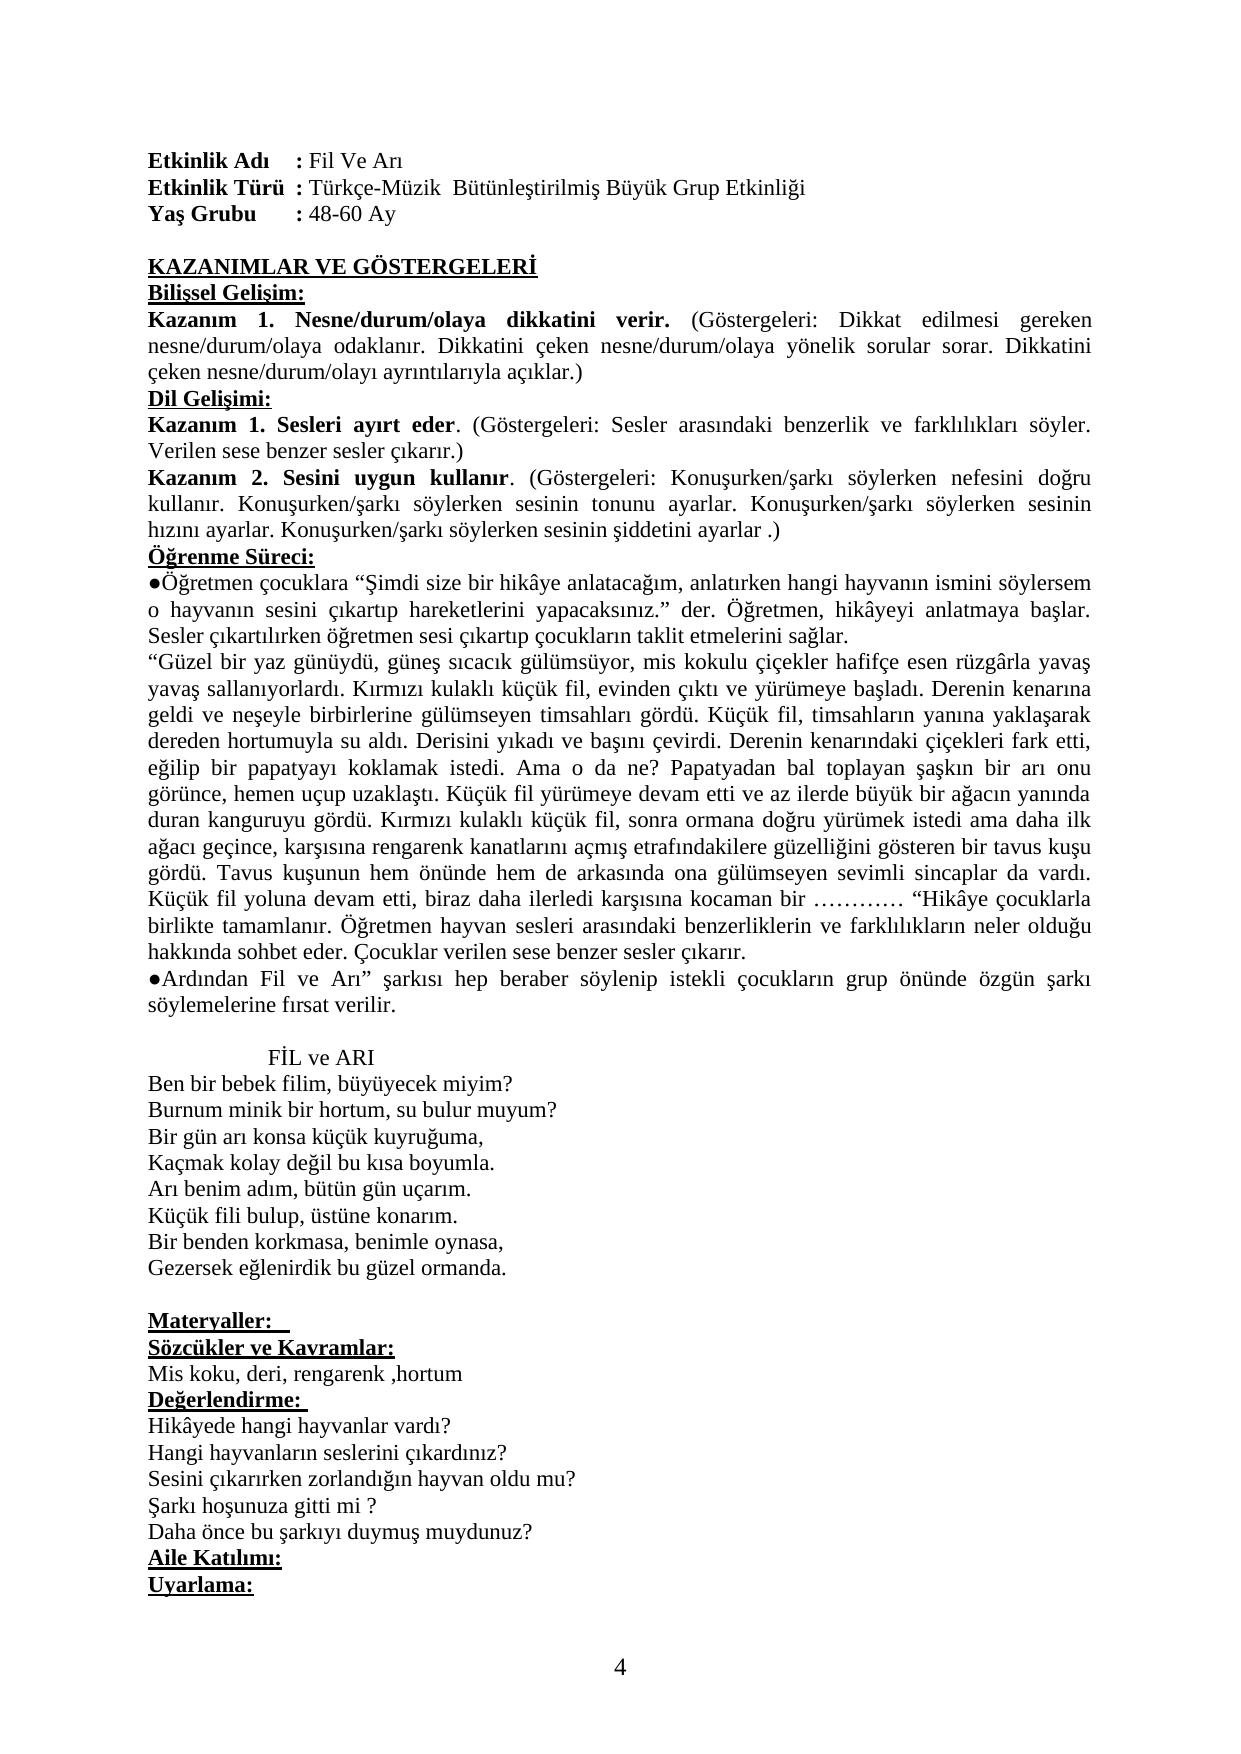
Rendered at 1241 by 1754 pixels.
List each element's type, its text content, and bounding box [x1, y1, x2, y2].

text KAZANIMLAR VE GÖSTERGELERİ [148, 253, 1093, 279]
text Hikâyede hangi hayvanlar vardı? [148, 1413, 1093, 1439]
text Etkinlik Türü : Türkçe-Müzik Bütünleştirilmiş Büyük Grup Etkinliği [148, 174, 1093, 200]
text Küçük fili bulup, üstüne konarım. [148, 1202, 1093, 1228]
text Daha önce bu şarkıyı duymuş muydunuz? [148, 1518, 1093, 1544]
text Sesini çıkarırken zorlandığın hayvan oldu mu? [148, 1465, 1093, 1492]
text Uyarlama: [148, 1571, 1093, 1597]
text FİL ve ARI [148, 1044, 1093, 1070]
text Şarkı hoşunuza gitti mi ? [148, 1492, 1093, 1518]
text Bilişsel Gelişim: [148, 279, 1093, 306]
text ●Öğretmen çocuklara “Şimdi size bir hikâye anlatacağım, anlatırken hangi hayvanın ismini söylersem o hayvanın sesini çıkartıp hareketlerini yapacaksınız.” der. Öğretmen, hikâyeyi anlatmaya başlar. Sesler çıkartılırken öğretmen sesi çıkartıp çocukların taklit etmelerini sağlar. [148, 569, 1093, 648]
text ●Ardından Fil ve Arı” şarkısı hep beraber söylenip istekli çocukların grup önünde özgün şarkı söylemelerine fırsat verilir. [148, 964, 1093, 1017]
text Bir gün arı konsa küçük kuyruğuma, [148, 1123, 1093, 1149]
text Öğrenme Süreci: [148, 543, 1093, 569]
text Gezersek eğlenirdik bu güzel ormanda. [148, 1254, 1093, 1281]
text Arı benim adım, bütün gün uçarım. [148, 1175, 1093, 1202]
text Kazanım 2. Sesini uygun kullanır. (Göstergeleri: Konuşurken/şarkı söylerken nefesini doğru kullanır. Konuşurken/şarkı söylerken sesinin tonunu ayarlar. Konuşurken/şarkı söylerken sesinin hızını ayarlar. Konuşurken/şarkı söylerken sesinin şiddetini ayarlar .) [148, 464, 1093, 543]
text Sözcükler ve Kavramlar: [148, 1333, 1093, 1360]
text Değerlendirme: [148, 1386, 1093, 1413]
text Yaş Grubu : 48-60 Ay [148, 200, 1093, 227]
text Hangi hayvanların seslerini çıkardınız? [148, 1439, 1093, 1465]
text Etkinlik Adı : Fil Ve Arı [148, 148, 1093, 174]
text Kaçmak kolay değil bu kısa boyumla. [148, 1149, 1093, 1175]
text Dil Gelişimi: [148, 385, 1093, 411]
text Burnum minik bir hortum, su bulur muyum? [148, 1096, 1093, 1123]
text “Güzel bir yaz günüydü, güneş sıcacık gülümsüyor, mis kokulu çiçekler hafifçe esen rüzgârla yavaş yavaş sallanıyorlardı. Kırmızı kulaklı küçük fil, evinden çıktı ve yürümeye başladı. Derenin kenarına geldi ve neşeyle birbirlerine gülümseyen timsahları gördü. Küçük fil, timsahların yanına yaklaşarak dereden hortumuyla su aldı. Derisini yıkadı ve başını çevirdi. Derenin kenarındaki çiçekleri fark etti, eğilip bir papatyayı koklamak istedi. Ama o da ne? Papatyadan bal toplayan şaşkın bir arı onu görünce, hemen uçup uzaklaştı. Küçük fil yürümeye devam etti ve az ilerde büyük bir ağacın yanında duran kanguruyu gördü. Kırmızı kulaklı küçük fil, sonra ormana doğru yürümek istedi ama daha ilk ağacı geçince, karşısına rengarenk kanatlarını açmış etrafındakilere güzelliğini gösteren bir tavus kuşu gördü. Tavus kuşunun hem önünde hem de arkasında ona gülümseyen sevimli sincaplar da vardı. Küçük fil yoluna devam etti, biraz daha ilerledi karşısına kocaman bir ………… “Hikâye çocuklarla birlikte tamamlanır. Öğretmen hayvan sesleri arasındaki benzerliklerin ve farklılıkların neler olduğu hakkında sohbet eder. Çocuklar verilen sese benzer sesler çıkarır. [148, 648, 1093, 964]
text Ben bir bebek filim, büyüyecek miyim? [148, 1070, 1093, 1096]
text Bir benden korkmasa, benimle oynasa, [148, 1228, 1093, 1254]
text Kazanım 1. Sesleri ayırt eder. (Göstergeleri: Sesler arasındaki benzerlik ve farklılıkları söyler. Verilen sese benzer sesler çıkarır.) [148, 411, 1093, 464]
text Materyaller: [148, 1307, 1093, 1333]
text Kazanım 1. Nesne/durum/olaya dikkatini verir. (Göstergeleri: Dikkat edilmesi gereken nesne/durum/olaya odaklanır. Dikkatini çeken nesne/durum/olaya yönelik sorular sorar. Dikkatini çeken nesne/durum/olayı ayrıntılarıyla açıklar.) [148, 306, 1093, 385]
text Mis koku, deri, rengarenk ,hortum [148, 1360, 1093, 1386]
text Aile Katılımı: [148, 1544, 1093, 1571]
